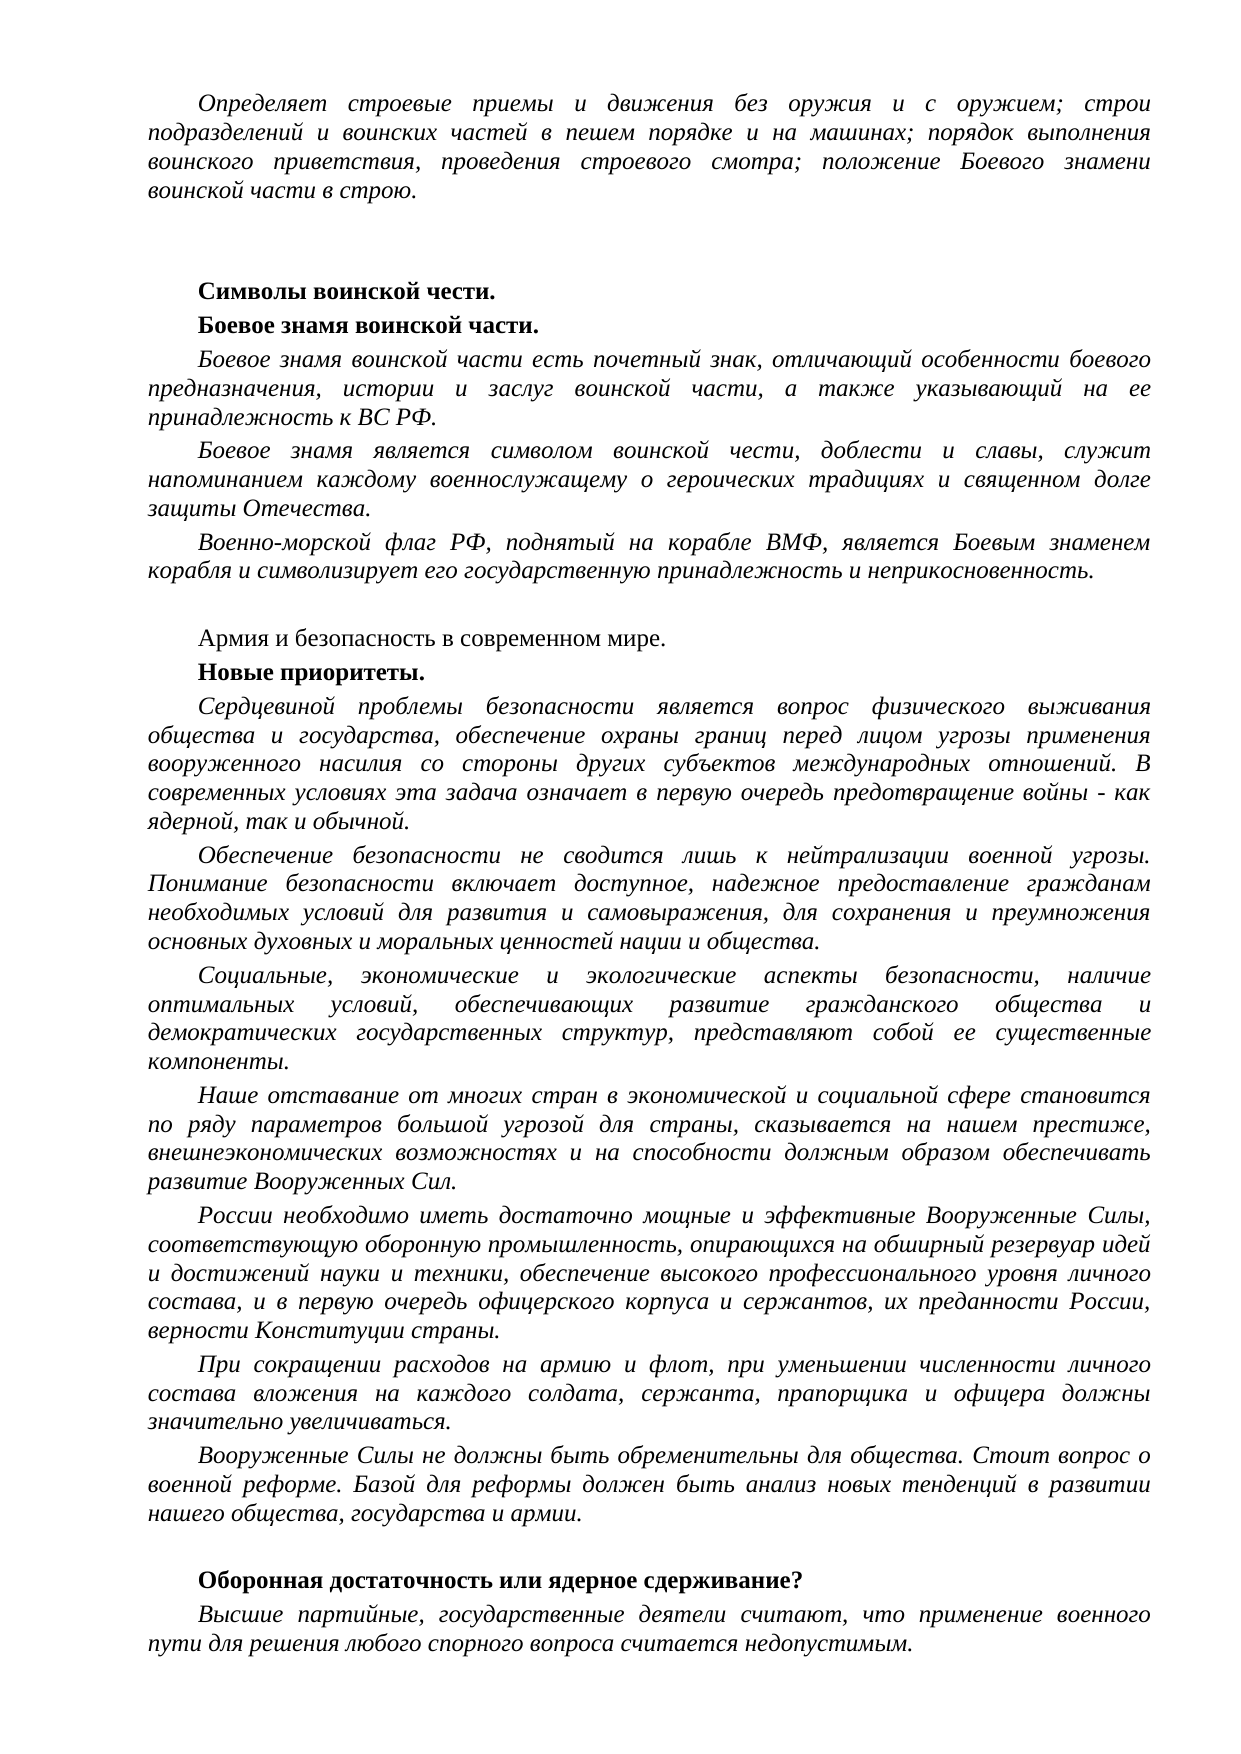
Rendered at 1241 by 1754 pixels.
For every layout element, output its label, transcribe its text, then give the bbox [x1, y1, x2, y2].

text Обеспечение безопасности не сводится лишь к нейтрализации военной угрозы. Понимание безопасности включает доступное, надежное предоставление гражданам необходимых условий для развития и самовыражения, для сохранения и преумножения основных духовных и моральных ценностей нации и общества. [148, 840, 1152, 955]
text Военно-морской флаг РФ, поднятый на корабле ВМФ, является Боевым знаменем корабля и символизирует его государственную принадлежность и неприкосновенность. [148, 527, 1152, 584]
text Сердцевиной проблемы безопасности является вопрос физического выживания общества и государства, обеспечение охраны границ перед лицом угрозы применения вооруженного насилия со стороны других субъектов международных отношений. В современных условиях эта задача означает в первую очередь предотвращение войны - как ядерной, так и обычной. [148, 691, 1152, 835]
text Наше отставание от многих стран в экономической и социальной сфере становится по ряду параметров большой угрозой для страны, сказывается на нашем престиже, внешнеэкономических возможностях и на способности должным образом обеспечивать развитие Вооруженных Сил. [148, 1080, 1152, 1195]
text России необходимо иметь достаточно мощные и эффективные Вооруженные Силы, соответствующую оборонную промышленность, опирающихся на обширный резервуар идей и достижений науки и техники, обеспечение высокого профессионального уровня личного состава, и в первую очередь офицерского корпуса и сержантов, их преданности России, верности Конституции страны. [148, 1200, 1152, 1344]
text Боевое знамя является символом воинской чести, доблести и славы, служит напоминанием каждому военнослужащему о героических традициях и священном долге защиты Отечества. [148, 435, 1152, 522]
text Определяет строевые приемы и движения без оружия и с оружием; строи подразделений и воинских частей в пешем порядке и на машинах; порядок выполнения воинского приветствия, проведения строевого смотра; положение Боевого знамени воинской части в строю. [148, 88, 1152, 203]
text Боевое знамя воинской части есть почетный знак, отличающий особенности боевого предназначения, истории и заслуг воинской части, а также указывающий на ее принадлежность к ВС РФ. [148, 344, 1152, 430]
text Боевое знамя воинской части. [148, 310, 1152, 339]
text Социальные, экономические и экологические аспекты безопасности, наличие оптимальных условий, обеспечивающих развитие гражданского общества и демократических государственных структур, представляют собой ее существенные компоненты. [148, 960, 1152, 1075]
text Оборонная достаточность или ядерное сдерживание? [148, 1566, 1152, 1594]
text Высшие партийные, государственные деятели считают, что применение военного пути для решения любого спорного вопроса считается недопустимым. [148, 1599, 1152, 1657]
text Вооруженные Силы не должны быть обременительны для общества. Стоит вопрос о военной реформе. Базой для реформы должен быть анализ новых тенденций в развитии нашего общества, государства и армии. [148, 1440, 1152, 1527]
text При сокращении расходов на армию и флот, при уменьшении численности личного состава вложения на каждого солдата, сержанта, прапорщика и офицера должны значительно увеличиваться. [148, 1349, 1152, 1435]
text Армия и безопасность в современном мире. [148, 623, 1152, 652]
text Новые приоритеты. [148, 657, 1152, 686]
text Символы воинской чести. [148, 276, 1152, 305]
